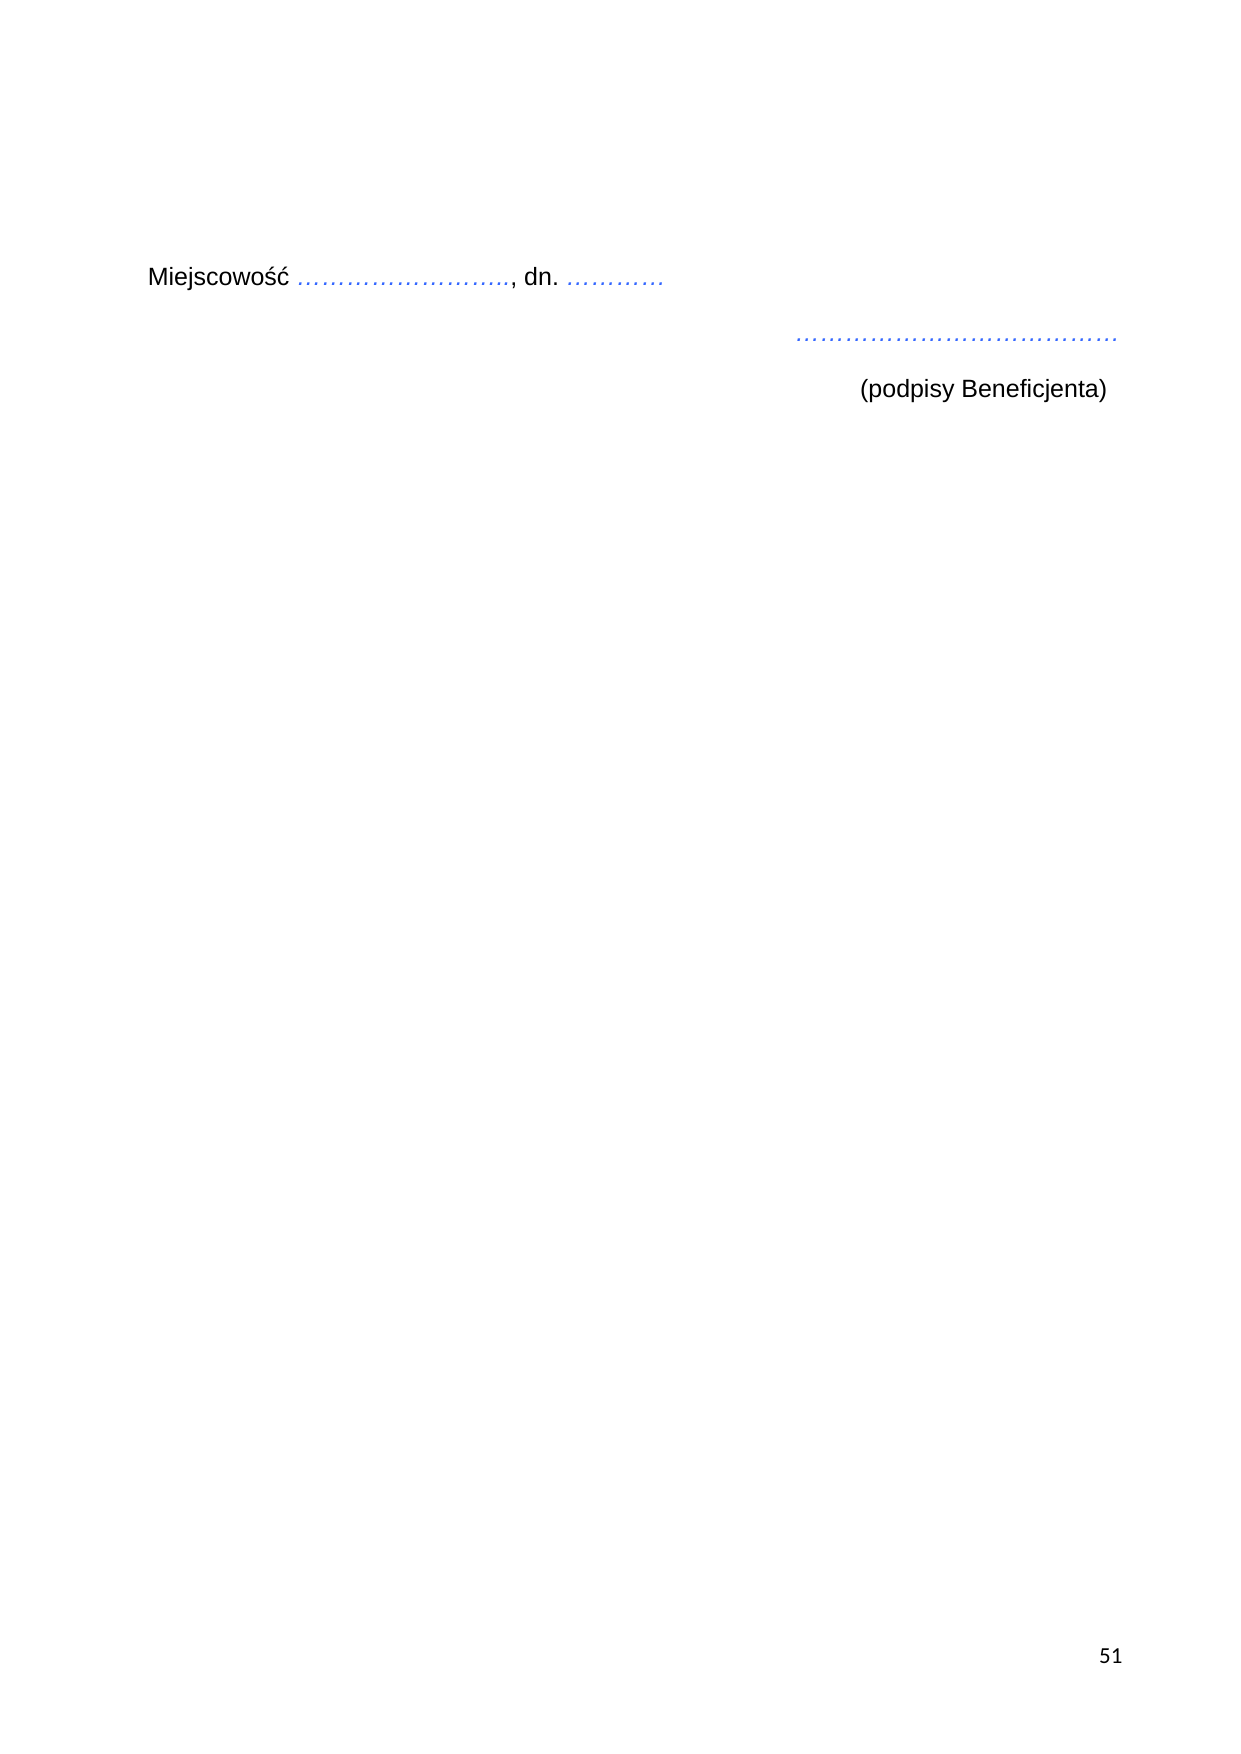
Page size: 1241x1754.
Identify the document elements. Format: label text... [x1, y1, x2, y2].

text Miejscowość …………………….., dn. ………… [148, 262, 1122, 291]
text (podpisy Beneficjenta) [118, 374, 1122, 402]
text ………………………………… [148, 318, 1122, 347]
